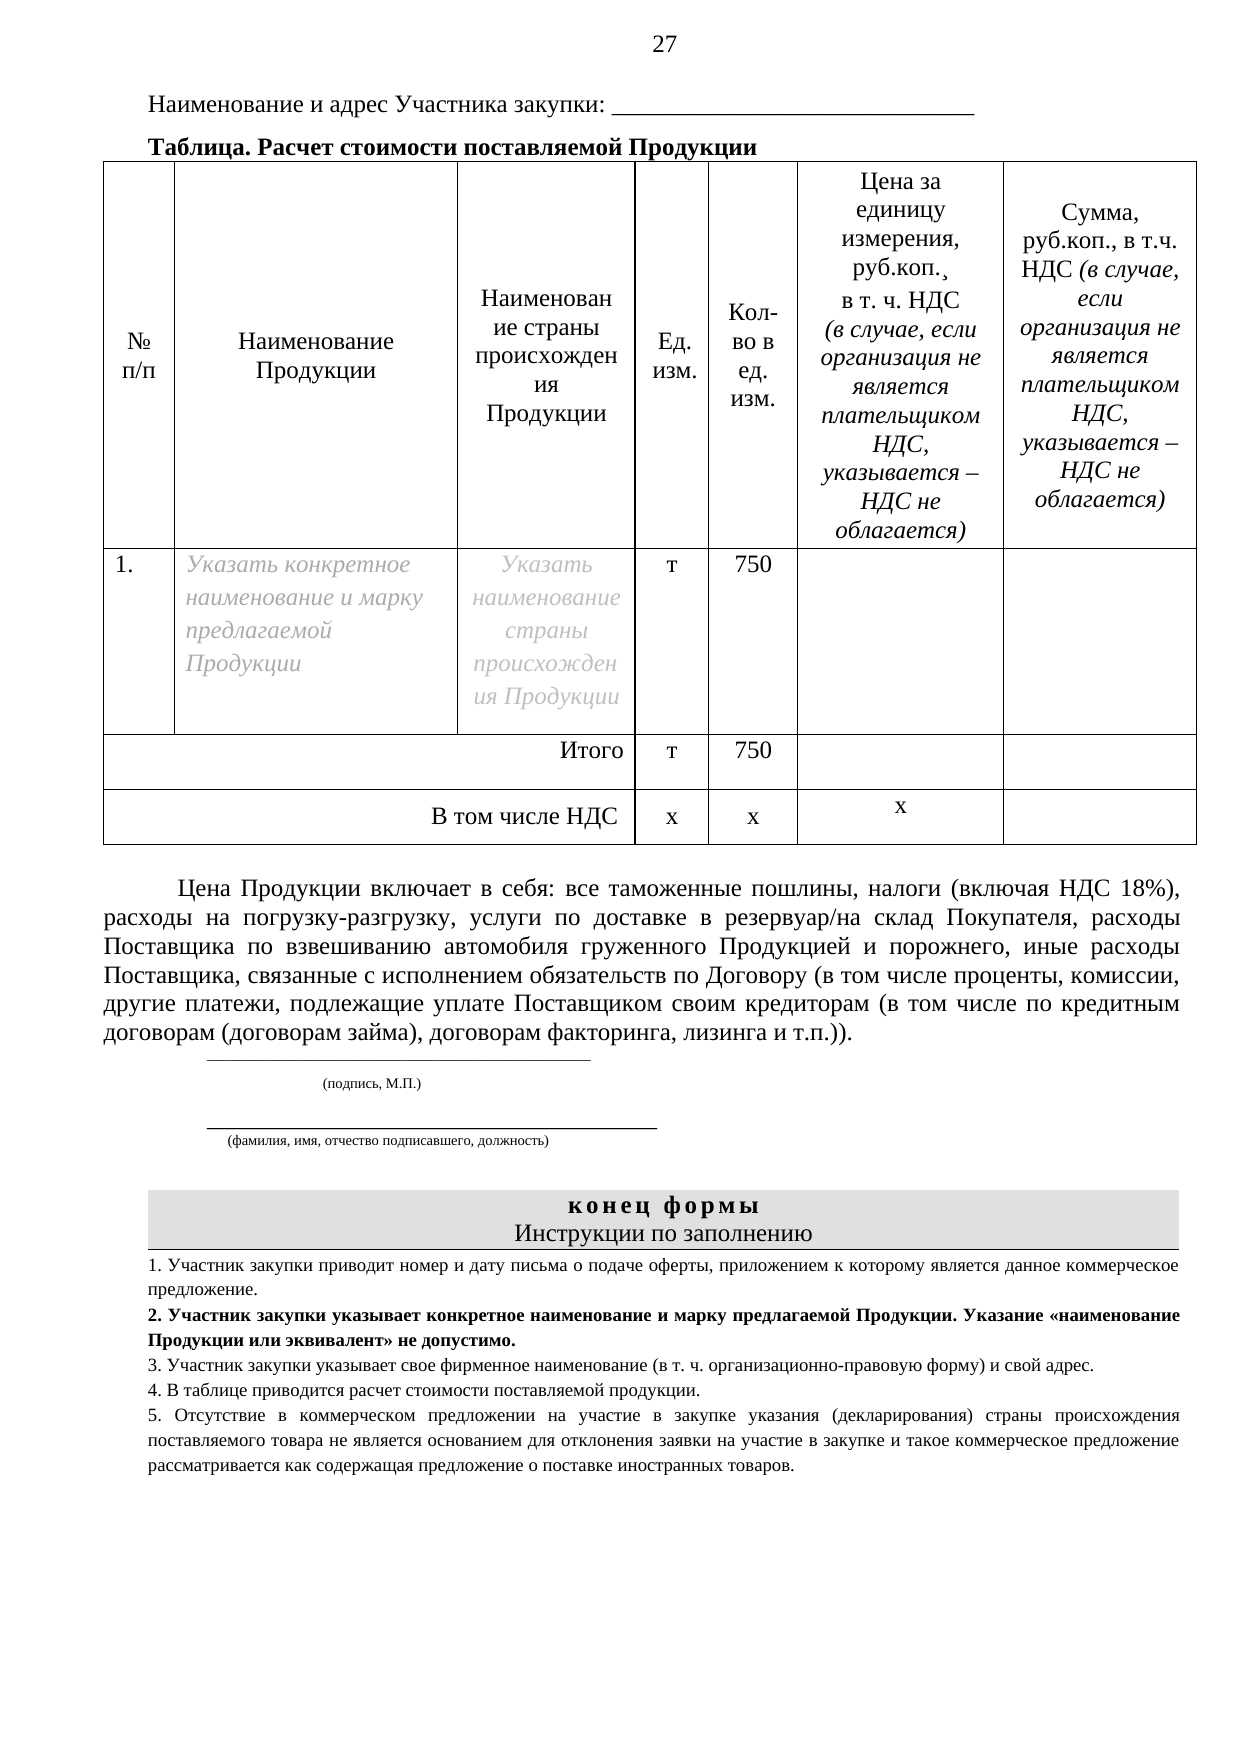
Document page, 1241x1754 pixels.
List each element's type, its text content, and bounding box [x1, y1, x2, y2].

table_cell Указать наименование страны происхождения Продукции [458, 549, 634, 734]
table_cell х [798, 790, 1003, 844]
text 2. Участник закупки указывает конкретное наименование и марку предлагаемой Продукции. Указание «наименование Продукции или эквивалент» не допустимо. [148, 1301, 1181, 1351]
text Таблица. Расчет стоимости поставляемой Продукции [148, 132, 1181, 161]
table_cell В том числе НДС [104, 790, 634, 844]
text (фамилия, имя, отчество подписавшего, должность) [148, 1132, 797, 1161]
text конец формы [148, 1190, 1179, 1218]
table_cell [1004, 735, 1196, 789]
table_cell [798, 735, 1003, 789]
table_cell Итого [104, 735, 634, 789]
table_cell [798, 549, 1003, 734]
text 5. Отсутствие в коммерческом предложении на участие в закупке указания (декларирования) страны происхождения поставляемого товара не является основанием для отклонения заявки на участие в закупке и такое коммерческое предложение рассматривается как содержащая предложение о поставке иностранных товаров. [148, 1401, 1181, 1476]
table_cell [1004, 549, 1196, 734]
table_header Цена за единицу измерения, руб.коп.¸ в т. ч. НДС (в случае, если организация не является плательщиком НДС, указывается – НДС не облагается) [798, 162, 1003, 548]
table_header Сумма, руб.коп., в т.ч. НДС (в случае, если организация не является плательщиком НДС, указывается – НДС не облагается) [1004, 162, 1196, 548]
table_cell [1004, 790, 1196, 844]
table_cell [104, 549, 174, 734]
table_cell т [636, 549, 708, 734]
text 4. В таблице приводится расчет стоимости поставляемой продукции. [148, 1376, 1181, 1401]
text _____________________________________________________ [148, 1046, 797, 1075]
table_cell Указать конкретное наименование и марку предлагаемой Продукции [175, 549, 457, 734]
text (подпись, М.П.) [148, 1075, 797, 1103]
text 3. Участник закупки указывает свое фирменное наименование (в т. ч. организационно-правовую форму) и свой адрес. [148, 1351, 1181, 1376]
text Инструкции по заполнению [148, 1218, 1179, 1249]
table_header Ед. изм. [636, 162, 708, 548]
table_header Кол-во в ед. изм. [709, 162, 797, 548]
text ____________________________________ [148, 1103, 1181, 1132]
table_header Наименование Продукции [175, 162, 457, 548]
table_cell х [636, 790, 708, 844]
table_cell 750 [709, 735, 797, 789]
table_header № п/п [104, 162, 174, 548]
table_cell 750 [709, 549, 797, 734]
text 1. Участник закупки приводит номер и дату письма о подаче оферты, приложением к которому является данное коммерческое предложение. [148, 1250, 1181, 1301]
text Цена Продукции включает в себя: все таможенные пошлины, налоги (включая НДС 18%), расходы на погрузку-разгрузку, услуги по доставке в резервуар/на склад Покупателя, расходы Поставщика по взвешиванию автомобиля груженного Продукцией и порожнего, иные расходы Поставщика, связанные с исполнением обязательств по Договору (в том числе проценты, комиссии, другие платежи, подлежащие уплате Поставщиком своим кредиторам (в том числе по кредитным договорам (договорам займа), договорам факторинга, лизинга и т.п.)). [103, 873, 1181, 1046]
table_cell х [709, 790, 797, 844]
text Наименование и адрес Участника закупки: _____________________________ [148, 89, 1181, 117]
table_cell т [636, 735, 708, 789]
table_header Наименование страны происхождения Продукции [458, 162, 634, 548]
